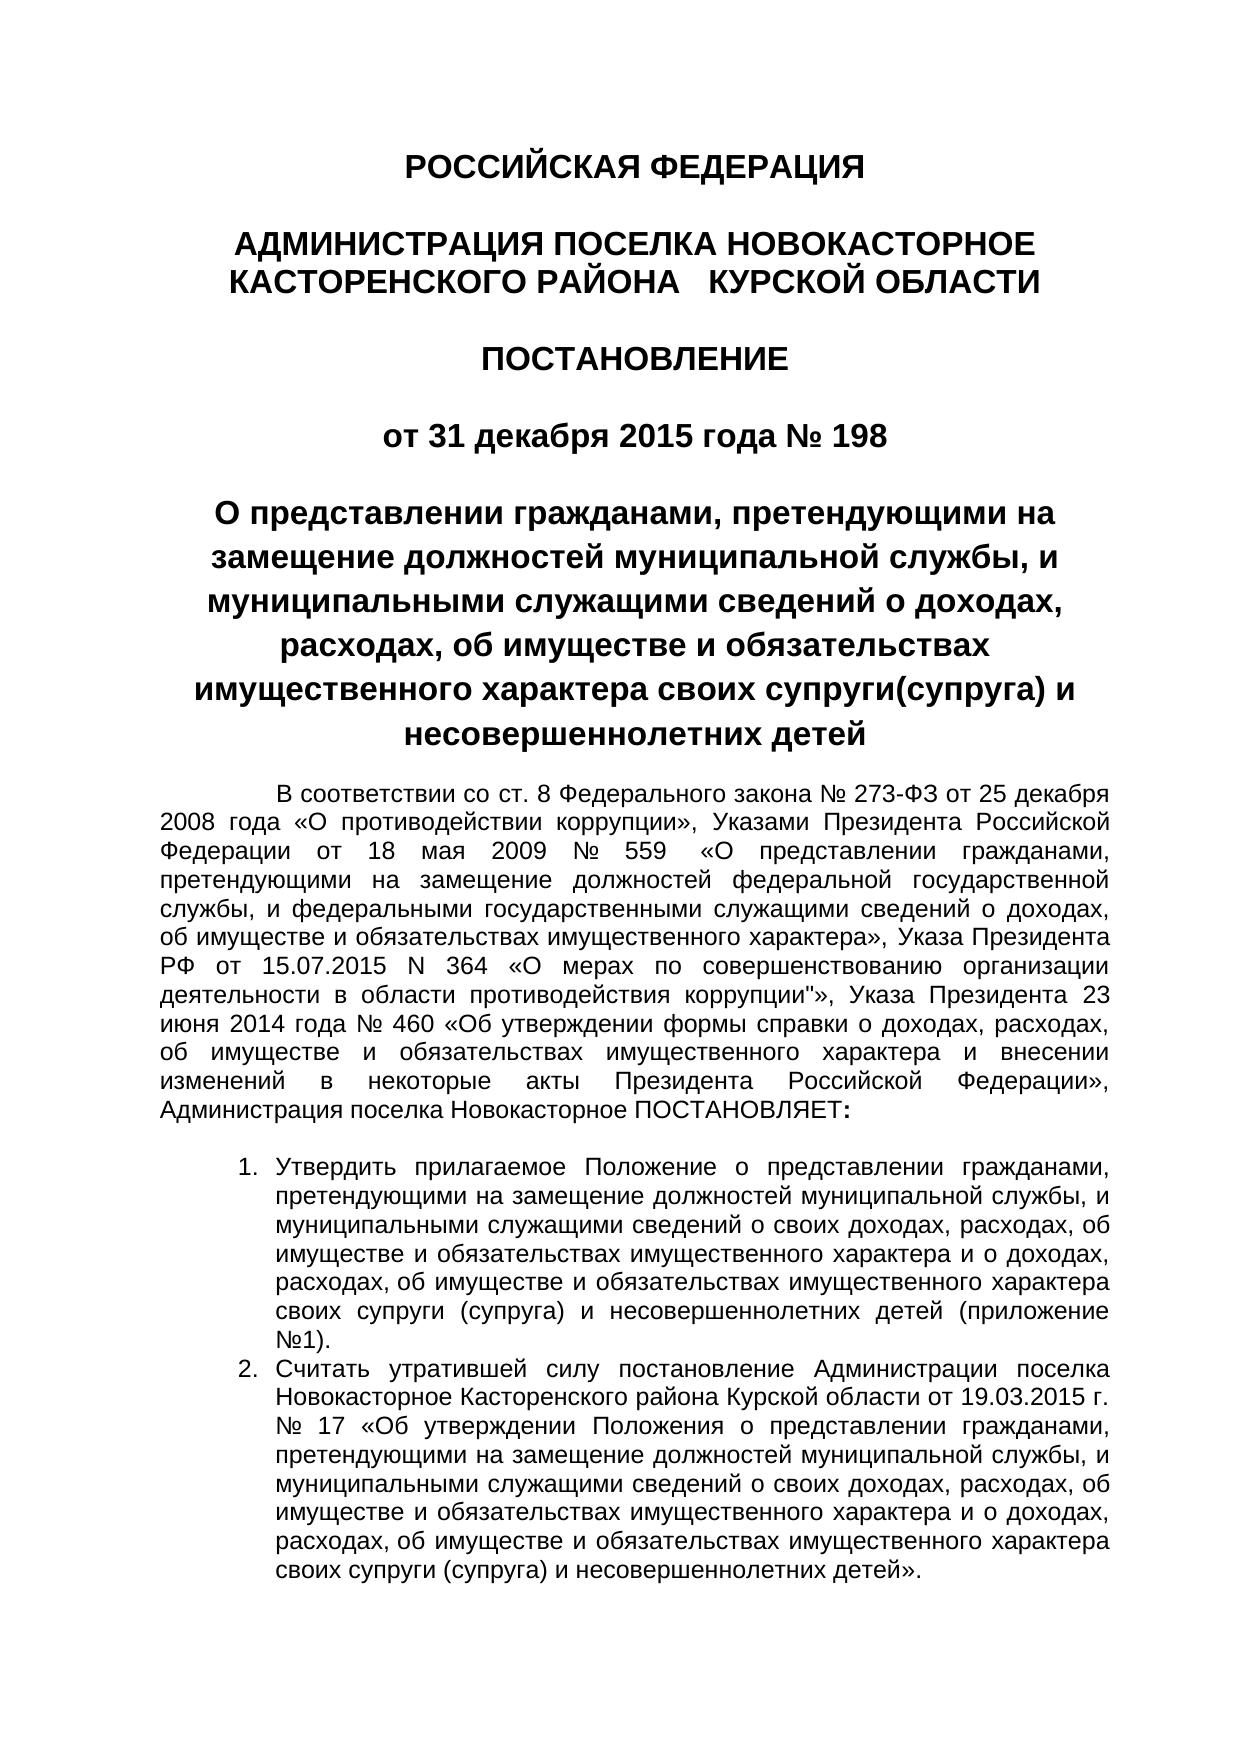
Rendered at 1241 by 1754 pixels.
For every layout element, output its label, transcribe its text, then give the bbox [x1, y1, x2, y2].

text РОССИЙСКАЯ ФЕДЕРАЦИЯ [159, 147, 1110, 185]
text от 31 декабря 2015 года № 198 [159, 416, 1110, 454]
text КАСТОРЕНСКОГО РАЙОНА КУРСКОЙ ОБЛАСТИ [159, 262, 1110, 301]
list Считать утратившей силу постановление Администрации поселка Новокасторное Касторенского района Курской области от 19.03.2015 г. № 17 «Об утверждении Положения о представлении гражданами, претендующими на замещение должностей муниципальной службы, и муниципальными служащими сведений о своих доходах, расходах, об имуществе и обязательствах имущественного характера и о доходах, расходах, об имуществе и обязательствах имущественного характера своих супруги (супруга) и несовершеннолетних детей». [238, 1354, 1110, 1584]
text АДМИНИСТРАЦИЯ ПОСЕЛКА НОВОКАСТОРНОЕ [159, 224, 1110, 262]
text О представлении гражданами, претендующими на замещение должностей муниципальной службы, и муниципальными служащими сведений о доходах, расходах, об имуществе и обязательствах имущественного характера своих супруги(супруга) и несовершеннолетних детей [159, 493, 1110, 752]
list Утвердить прилагаемое Положение о представлении гражданами, претендующими на замещение должностей муниципальной службы, и муниципальными служащими сведений о своих доходах, расходах, об имуществе и обязательствах имущественного характера и о доходах, расходах, об имуществе и обязательствах имущественного характера своих супруги (супруга) и несовершеннолетних детей (приложение №1). [238, 1152, 1110, 1354]
text В соответствии со ст. 8 Федерального закона № 273-ФЗ от 25 декабря 2008 года «О противодействии коррупции», Указами Президента Российской Федерации от 18 мая 2009 № 559 «О представлении гражданами, претендующими на замещение должностей федеральной государственной службы, и федеральными государственными служащими сведений о доходах, об имуществе и обязательствах имущественного характера», Указа Президента РФ от 15.07.2015 N 364 «О мерах по совершенствованию организации деятельности в области противодействия коррупции"», Указа Президента 23 июня 2014 года № 460 «Об утверждении формы справки о доходах, расходах, об имуществе и обязательствах имущественного характера и внесении изменений в некоторые акты Президента Российской Федерации», Администрация поселка Новокасторное ПОСТАНОВЛЯЕТ: [159, 779, 1110, 1124]
text ПОСТАНОВЛЕНИЕ [159, 339, 1110, 377]
